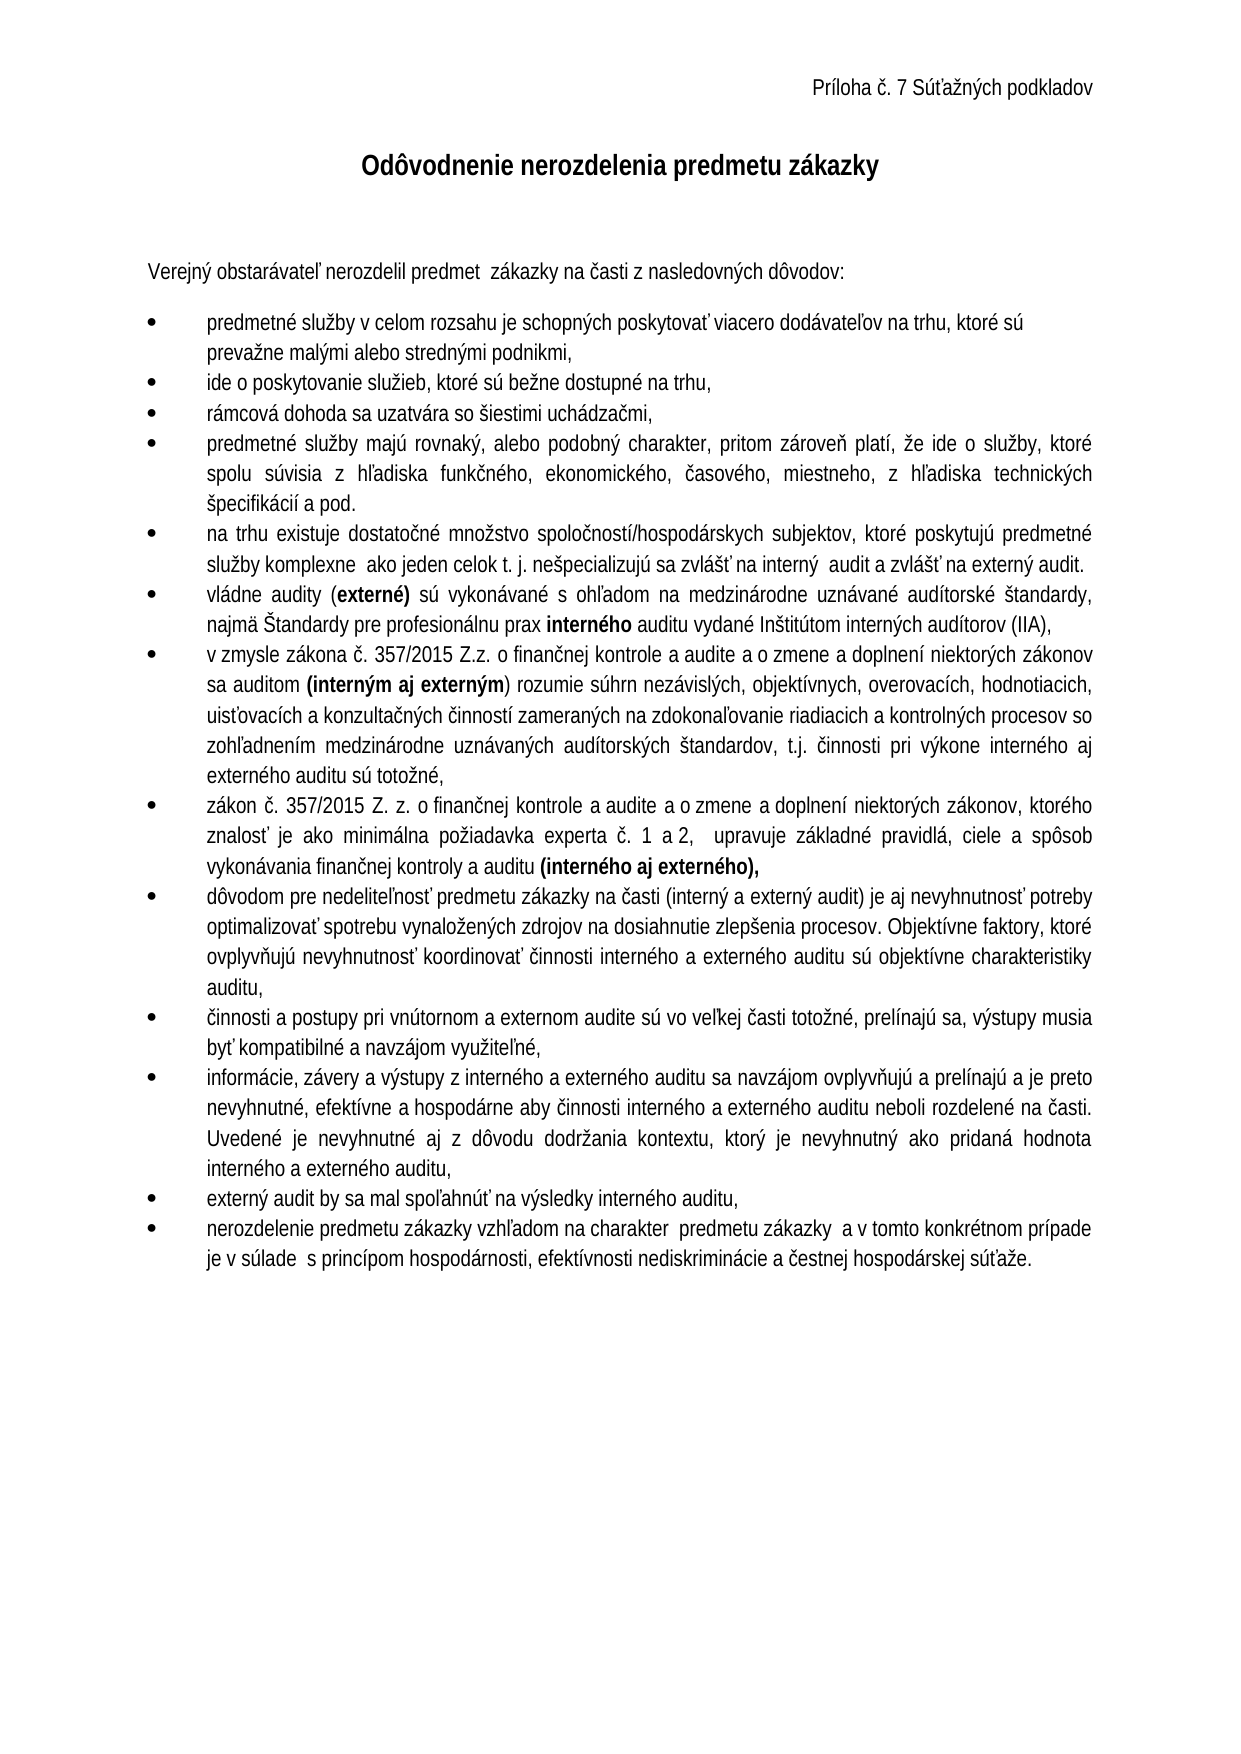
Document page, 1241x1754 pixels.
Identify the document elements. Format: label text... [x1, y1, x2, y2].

text Odôvodnenie nerozdelenia predmetu zákazky [148, 148, 1093, 181]
list nerozdelenie predmetu zákazky vzhľadom na charakter predmetu zákazky a v tomto konkrétnom prípade je v súlade s princípom hospodárnosti, efektívnosti nediskriminácie a čestnej hospodárskej súťaže. [148, 1215, 1093, 1272]
list vládne audity (externé) sú vykonávané s ohľadom na medzinárodne uznávané audítorské štandardy, najmä Štandardy pre profesionálnu prax interného auditu vydané Inštitútom interných audítorov (IIA), [148, 581, 1093, 637]
list činnosti a postupy pri vnútornom a externom audite sú vo veľkej časti totožné, prelínajú sa, výstupy musia byť kompatibilné a navzájom využiteľné, [148, 1004, 1093, 1060]
list zákon č. 357/2015 Z. z. o finančnej kontrole a audite a o zmene a doplnení niektorých zákonov, ktorého znalosť je ako minimálna požiadavka experta č. 1 a 2, upravuje základné pravidlá, ciele a spôsob vykonávania finančnej kontroly a auditu (interného aj externého), [148, 792, 1093, 879]
list predmetné služby v celom rozsahu je schopných poskytovať viacero dodávateľov na trhu, ktoré sú prevažne malými alebo strednými podnikmi, [148, 309, 1093, 366]
list v zmysle zákona č. 357/2015 Z.z. o finančnej kontrole a audite a o zmene a doplnení niektorých zákonov sa auditom (interným aj externým) rozumie súhrn nezávislých, objektívnych, overovacích, hodnotiacich, uisťovacích a konzultačných činností zameraných na zdokonaľovanie riadiacich a kontrolných procesov so zohľadnením medzinárodne uznávaných audítorských štandardov, t.j. činnosti pri výkone interného aj externého auditu sú totožné, [148, 641, 1093, 788]
list externý audit by sa mal spoľahnúť na výsledky interného auditu, [148, 1185, 1093, 1211]
text Verejný obstarávateľ nerozdelil predmet zákazky na časti z nasledovných dôvodov: [148, 258, 1093, 284]
list dôvodom pre nedeliteľnosť predmetu zákazky na časti (interný a externý audit) je aj nevyhnutnosť potreby optimalizovať spotrebu vynaložených zdrojov na dosiahnutie zlepšenia procesov. Objektívne faktory, ktoré ovplyvňujú nevyhnutnosť koordinovať činnosti interného a externého auditu sú objektívne charakteristiky auditu, [148, 883, 1093, 1000]
list predmetné služby majú rovnaký, alebo podobný charakter, pritom zároveň platí, že ide o služby, ktoré spolu súvisia z hľadiska funkčného, ekonomického, časového, miestneho, z hľadiska technických špecifikácií a pod. [148, 430, 1093, 517]
list na trhu existuje dostatočné množstvo spoločností/hospodárskych subjektov, ktoré poskytujú predmetné služby komplexne ako jeden celok t. j. nešpecializujú sa zvlášť na interný audit a zvlášť na externý audit. [148, 520, 1093, 577]
list rámcová dohoda sa uzatvára so šiestimi uchádzačmi, [148, 399, 1093, 426]
list ide o poskytovanie služieb, ktoré sú bežne dostupné na trhu, [148, 369, 1093, 396]
list informácie, závery a výstupy z interného a externého auditu sa navzájom ovplyvňujú a prelínajú a je preto nevyhnutné, efektívne a hospodárne aby činnosti interného a externého auditu neboli rozdelené na časti. Uvedené je nevyhnutné aj z dôvodu dodržania kontextu, ktorý je nevyhnutný ako pridaná hodnota interného a externého auditu, [148, 1064, 1093, 1181]
